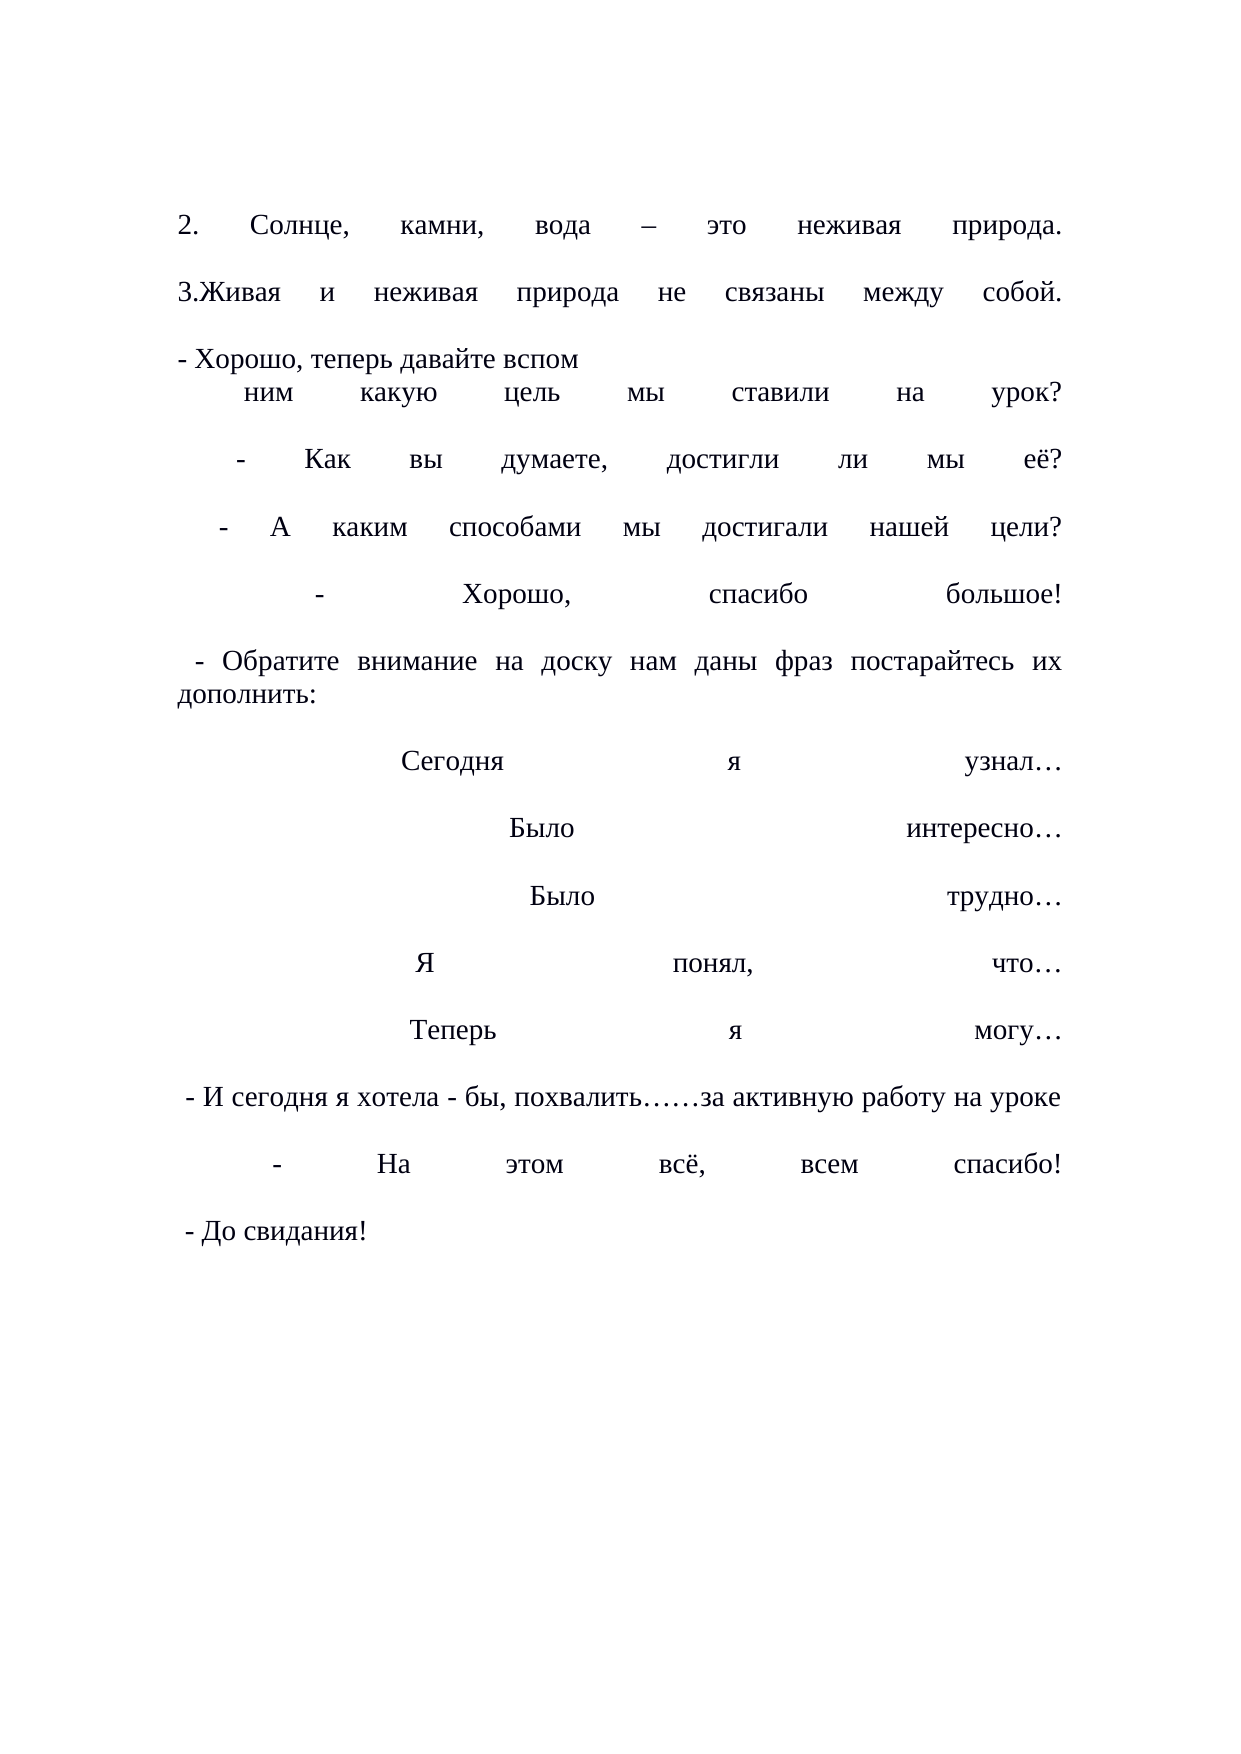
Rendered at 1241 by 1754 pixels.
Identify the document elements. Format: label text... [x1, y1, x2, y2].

text ним какую цель мы ставили на урок? - Как вы думаете, достигли ли мы её? - А каким способами мы достигали нашей цели? - Хорошо, спасибо большое! - Обратите внимание на доску нам даны фраз постарайтесь их дополнить: Сегодня я узнал… Было интересно… Было трудно… Я понял, что… Теперь я могу… - И сегодня я хотела - бы, похвалить……за активную работу на уроке - На этом всё, всем спасибо! - До свидания! [177, 374, 1063, 1247]
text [177, 207, 1063, 374]
